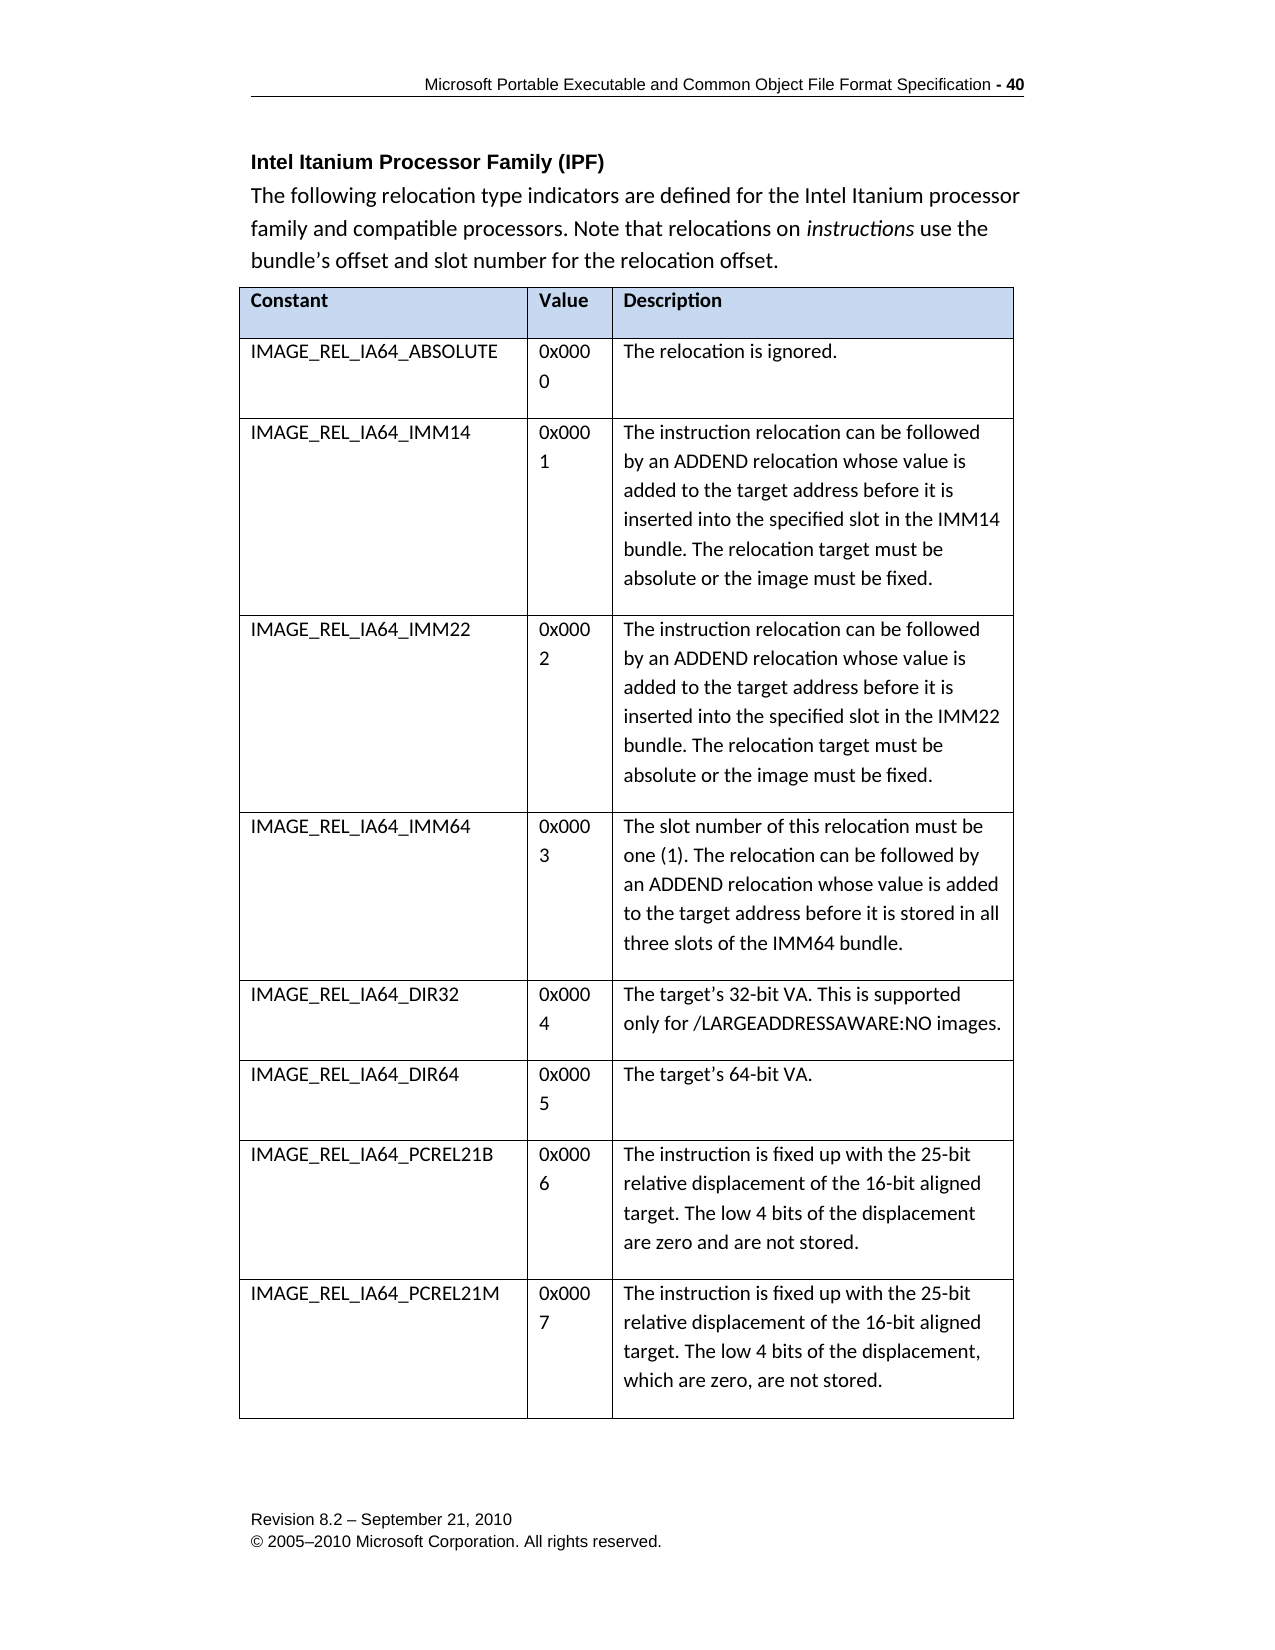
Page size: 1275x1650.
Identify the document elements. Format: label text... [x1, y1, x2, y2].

table_cell IMAGE_REL_IA64_IMM64 [240, 813, 527, 980]
table_cell The target’s 64-bit VA. [613, 1061, 1013, 1140]
table_cell IMAGE_REL_IA64_DIR32 [240, 981, 527, 1060]
table_cell The relocation is ignored. [613, 339, 1013, 418]
table_cell IMAGE_REL_IA64_PCREL21M [240, 1280, 527, 1418]
table_cell The slot number of this relocation must be one (1). The relocation can be followed by an ADDEND relocation whose value is added to the target address before it is stored in all three slots of the IMM64 bundle. [613, 813, 1013, 980]
table_cell IMAGE_REL_IA64_DIR64 [240, 1061, 527, 1140]
table_cell 0x0002 [528, 616, 612, 812]
table_cell 0x0000 [528, 339, 612, 418]
table_cell 0x0001 [528, 419, 612, 615]
table_cell The instruction is fixed up with the 25-bit relative displacement of the 16-bit aligned target. The low 4 bits of the displacement, which are zero, are not stored. [613, 1280, 1013, 1418]
table_header Constant [240, 288, 527, 338]
table_cell The instruction is fixed up with the 25-bit relative displacement of the 16-bit aligned target. The low 4 bits of the displacement are zero and are not stored. [613, 1141, 1013, 1279]
table_cell 0x0003 [528, 813, 612, 980]
table_cell The instruction relocation can be followed by an ADDEND relocation whose value is added to the target address before it is inserted into the specified slot in the IMM14 bundle. The relocation target must be absolute or the image must be fixed. [613, 419, 1013, 615]
table_cell The target’s 32-bit VA. This is supported only for /LARGEADDRESSAWARE:NO images. [613, 981, 1013, 1060]
subtitle Intel Itanium Processor Family (IPF) [251, 150, 1024, 174]
table_cell IMAGE_REL_IA64_IMM14 [240, 419, 527, 615]
table_cell 0x0007 [528, 1280, 612, 1418]
table_cell IMAGE_REL_IA64_ABSOLUTE [240, 339, 527, 418]
table_cell IMAGE_REL_IA64_PCREL21B [240, 1141, 527, 1279]
table_cell IMAGE_REL_IA64_IMM22 [240, 616, 527, 812]
table_cell The instruction relocation can be followed by an ADDEND relocation whose value is added to the target address before it is inserted into the specified slot in the IMM22 bundle. The relocation target must be absolute or the image must be fixed. [613, 616, 1013, 812]
table_cell 0x0006 [528, 1141, 612, 1279]
text The following relocation type indicators are defined for the Intel Itanium processor family and compatible processors. Note that relocations on instructions use the bundle’s offset and slot number for the relocation offset. [251, 182, 1024, 274]
table_cell 0x0004 [528, 981, 612, 1060]
table_cell 0x0005 [528, 1061, 612, 1140]
table_header Value [528, 288, 612, 338]
table_header Description [613, 288, 1013, 338]
